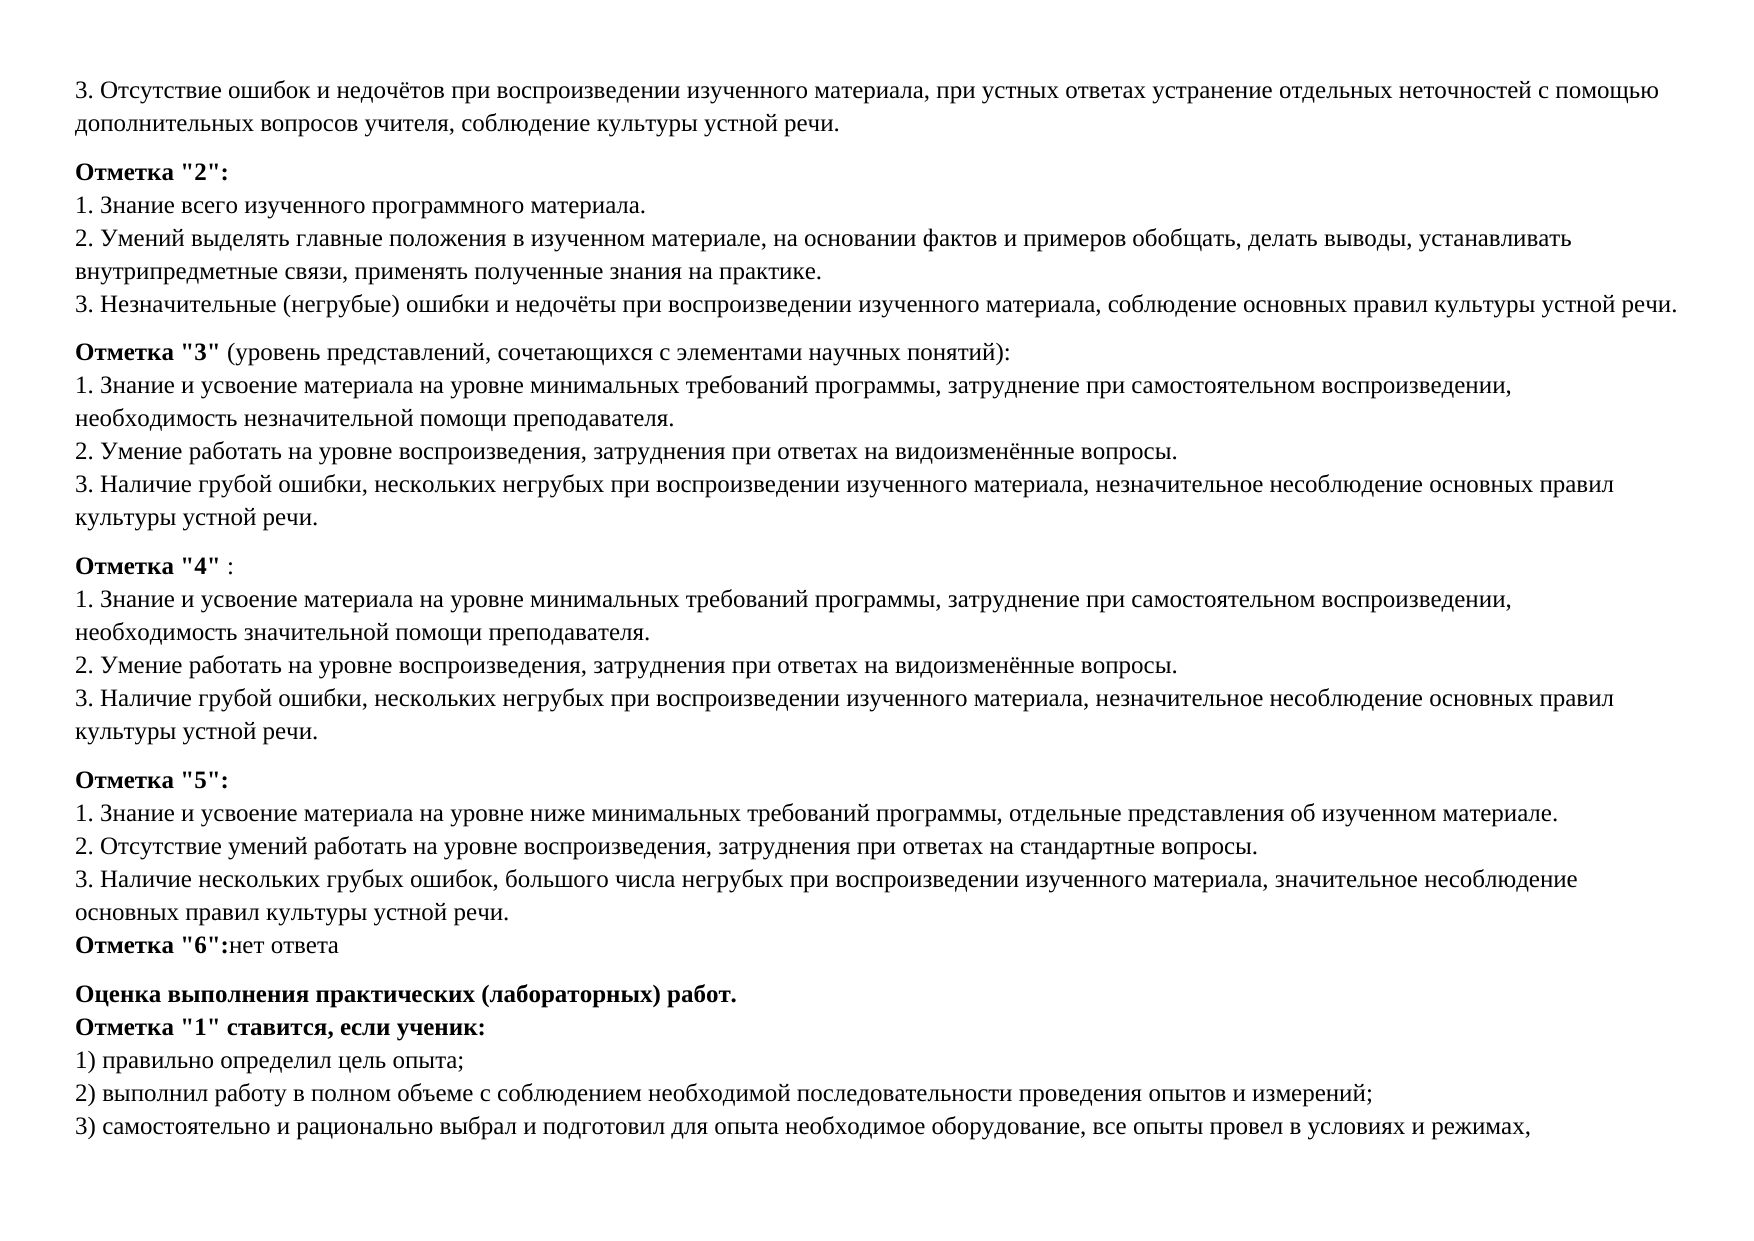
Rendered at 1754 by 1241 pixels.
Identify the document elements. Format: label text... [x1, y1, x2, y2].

text Отметка "2": 1. Знание всего изученного программного материала. 2. Умений выделять главные положения в изученном материале, на основании фактов и примеров обобщать, делать выводы, устанавливать внутрипредметные связи, применять полученные знания на практике. 3. Незначительные (негрубые) ошибки и недочёты при воспроизведении изученного материала, соблюдение основных правил культуры устной речи. [75, 157, 1679, 317]
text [75, 75, 1679, 137]
text Отметка "5": 1. Знание и усвоение материала на уровне ниже минимальных требований программы, отдельные представления об изученном материале. 2. Отсутствие умений работать на уровне воспроизведения, затруднения при ответах на стандартные вопросы. 3. Наличие нескольких грубых ошибок, большого числа негрубых при воспроизведении изученного материала, значительное несоблюдение основных правил культуры устной речи. Отметка "6":нет ответа [75, 765, 1679, 959]
text Отметка "3" (уровень представлений, сочетающихся с элементами научных понятий): 1. Знание и усвоение материала на уровне минимальных требований программы, затруднение при самостоятельном воспроизведении, необходимость незначительной помощи преподавателя. 2. Умение работать на уровне воспроизведения, затруднения при ответах на видоизменённые вопросы. 3. Наличие грубой ошибки, нескольких негрубых при воспроизведении изученного материала, незначительное несоблюдение основных правил культуры устной речи. [75, 337, 1679, 531]
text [75, 979, 1679, 1139]
text Отметка "4" : 1. Знание и усвоение материала на уровне минимальных требований программы, затруднение при самостоятельном воспроизведении, необходимость значительной помощи преподавателя. 2. Умение работать на уровне воспроизведения, затруднения при ответах на видоизменённые вопросы. 3. Наличие грубой ошибки, нескольких негрубых при воспроизведении изученного материала, незначительное несоблюдение основных правил культуры устной речи. [75, 551, 1679, 745]
